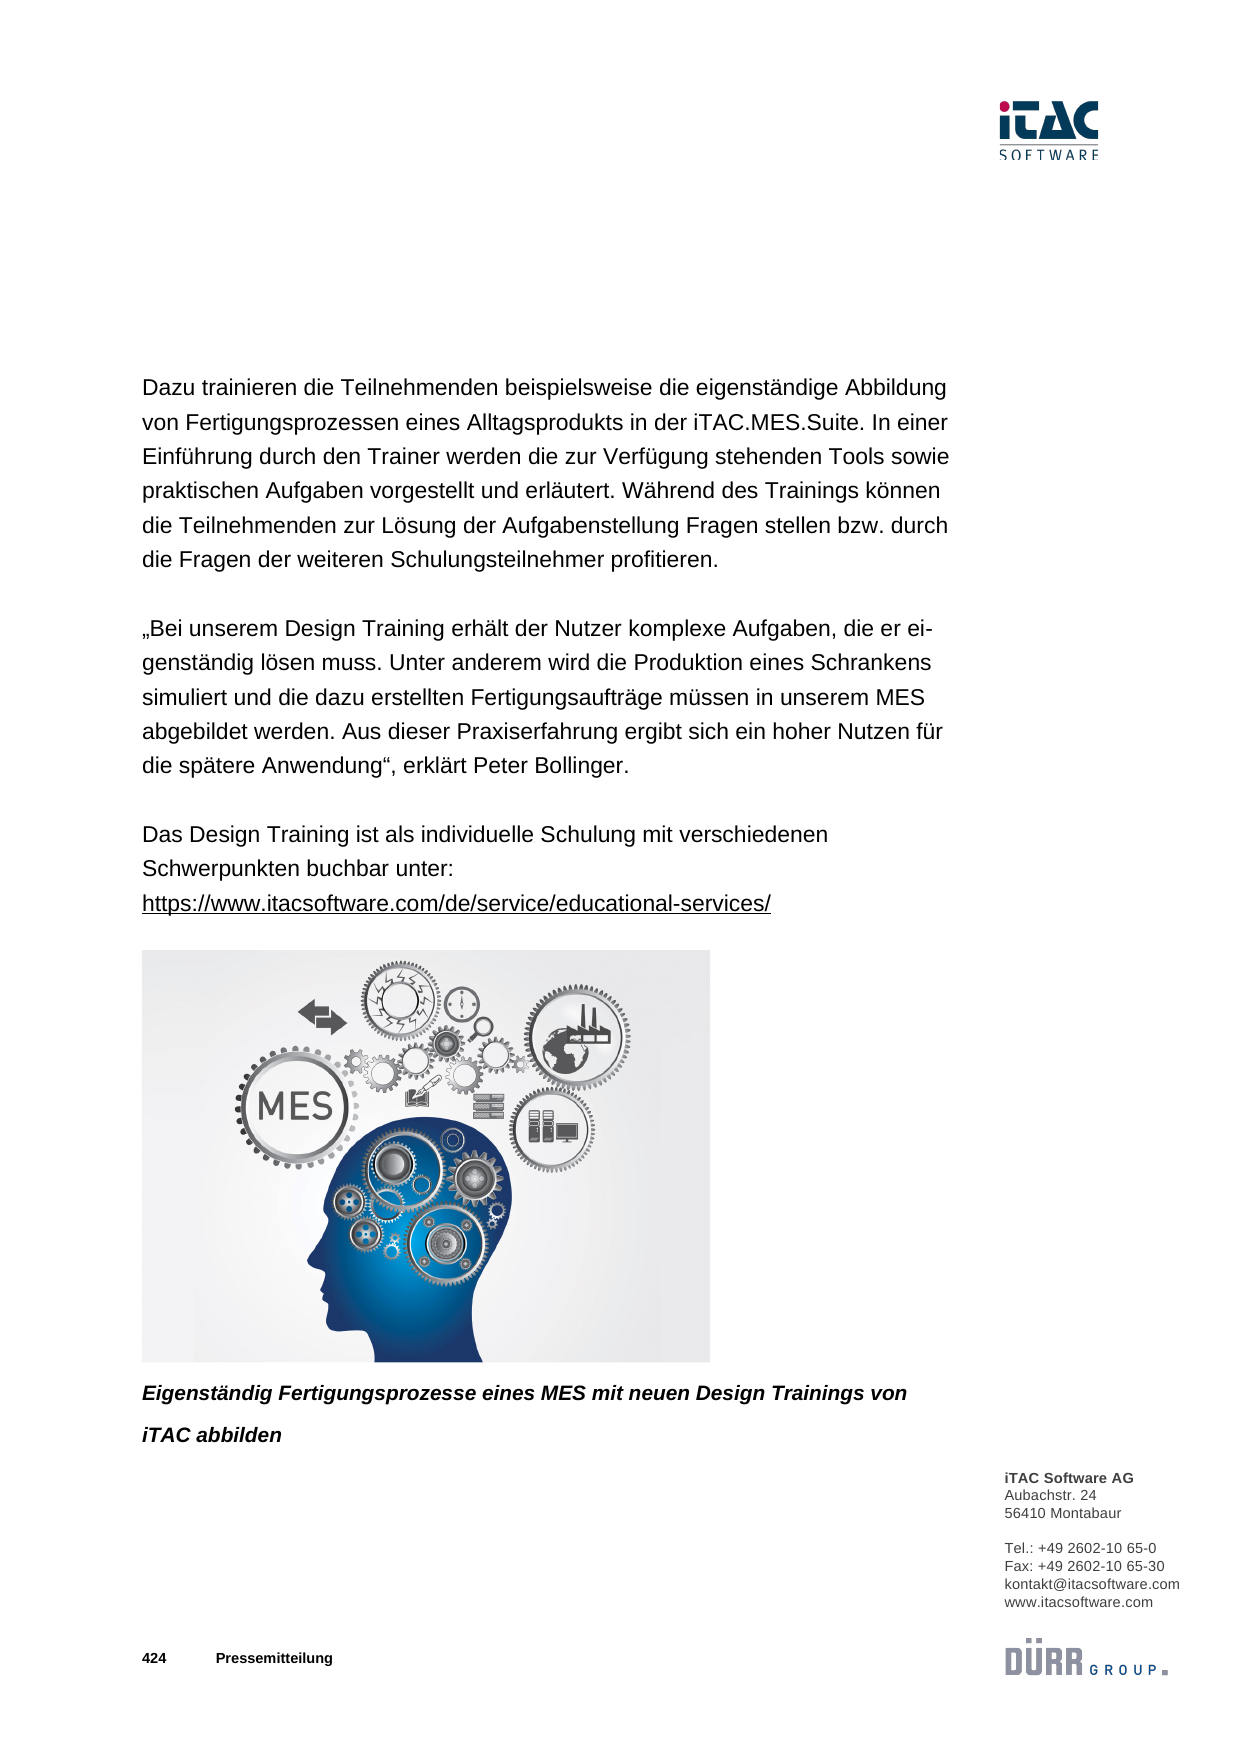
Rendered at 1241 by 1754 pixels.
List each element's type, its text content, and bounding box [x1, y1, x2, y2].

picture [141, 950, 711, 1363]
text https://www.itacsoftware.com/de/service/educational-services/ [142, 882, 951, 916]
text Das Design Training ist als individuelle Schulung mit verschiedenen Schwerpunkten buchbar unter: [142, 813, 951, 882]
text „Bei unserem Design Training erhält der Nutzer komplexe Aufgaben, die er eigenständig lösen muss. Unter anderem wird die Produktion eines Schrankens simuliert und die dazu erstellten Fertigungsaufträge müssen in unserem MES abgebildet werden. Aus dieser Praxiserfahrung ergibt sich ein hoher Nutzen für die spätere Anwendung“, erklärt Peter Bollinger. [142, 607, 951, 779]
text Eigenständig Fertigungsprozesse eines MES mit neuen Design Trainings von iTAC abbilden [142, 1363, 951, 1446]
text Dazu trainieren die Teilnehmenden beispielsweise die eigenständige Abbildung von Fertigungsprozessen eines Alltagsprodukts in der iTAC.MES.Suite. In einer Einführung durch den Trainer werden die zur Verfügung stehenden Tools sowie praktischen Aufgaben vorgestellt und erläutert. Während des Trainings können die Teilnehmenden zur Lösung der Aufgabenstellung Fragen stellen bzw. durch die Fragen der weiteren Schulungsteilnehmer profitieren. [142, 366, 951, 572]
